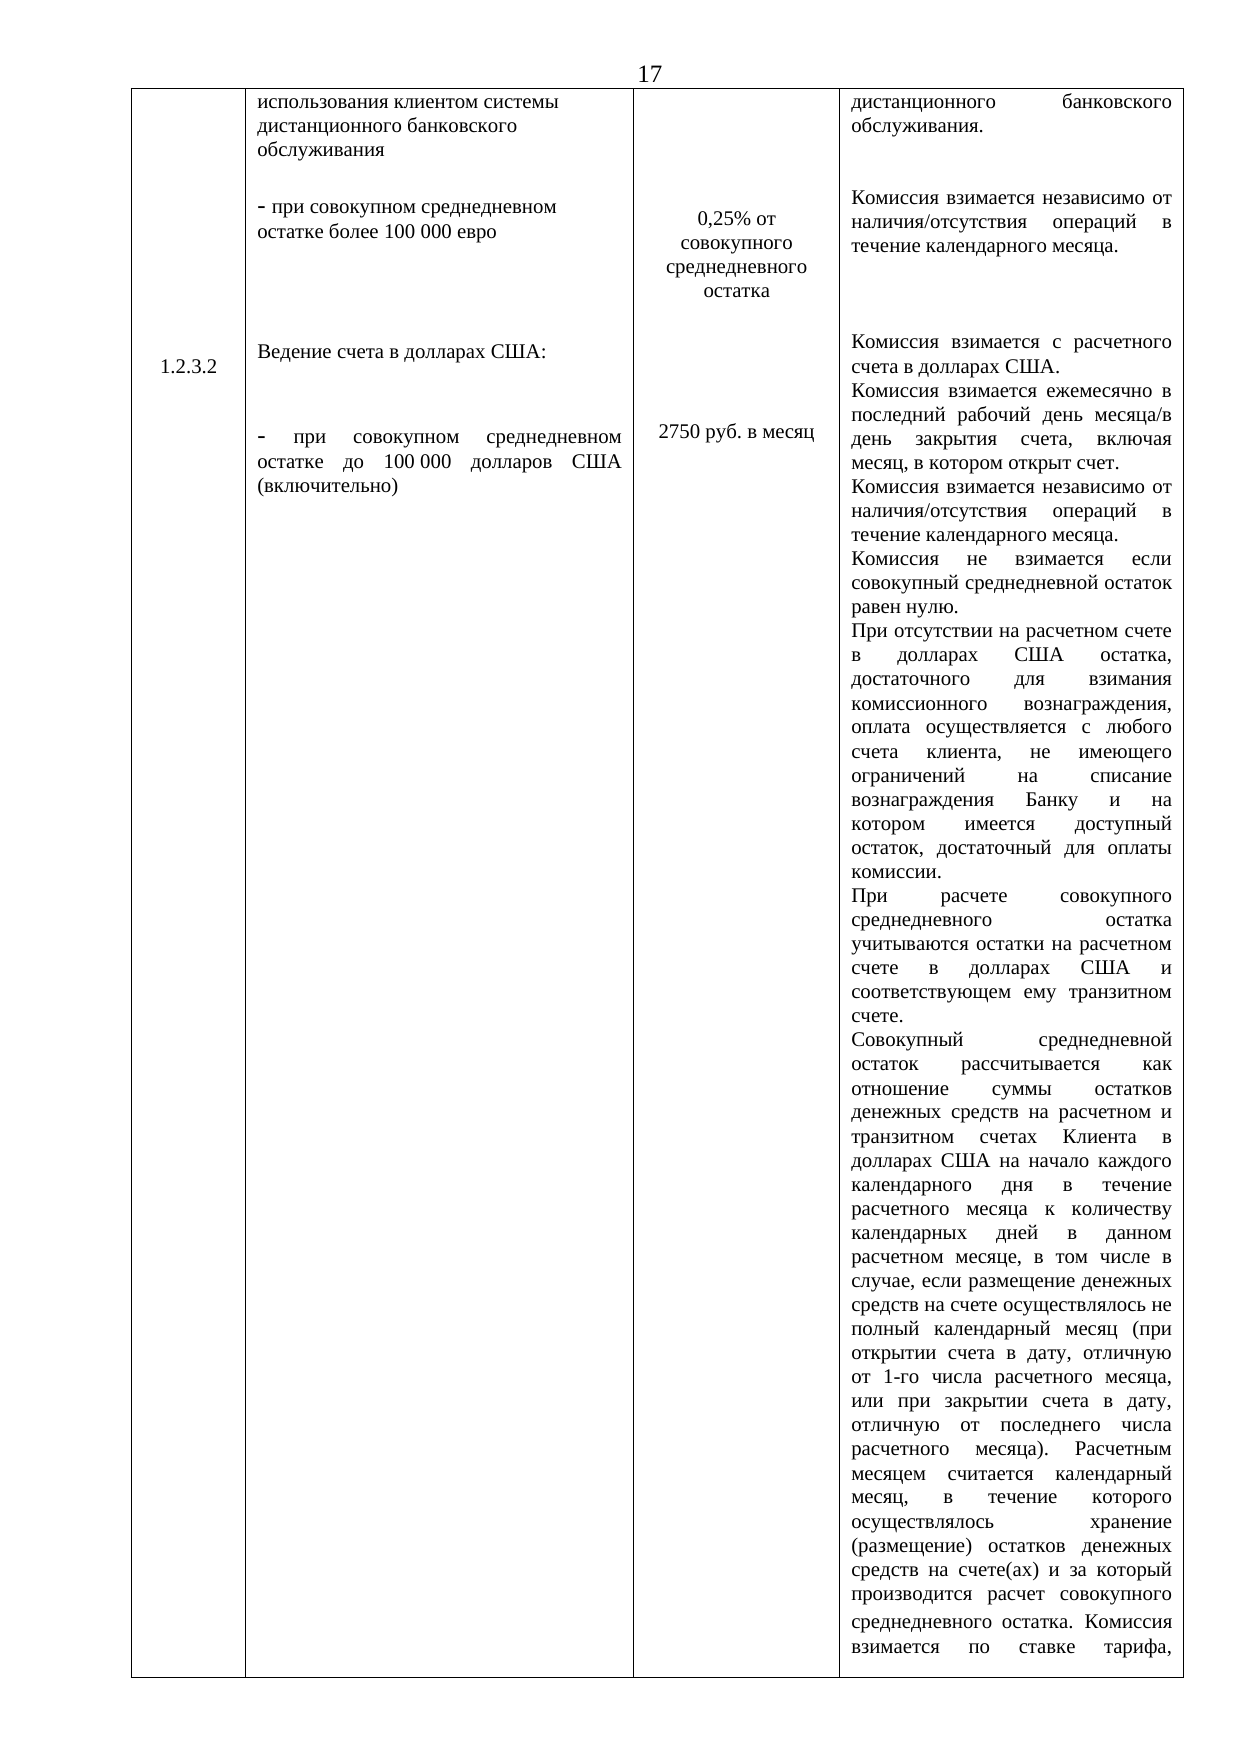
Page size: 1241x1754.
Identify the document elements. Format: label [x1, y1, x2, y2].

table_cell [840, 89, 1183, 1677]
table_cell [634, 89, 839, 1677]
table_cell [246, 89, 633, 1677]
table_cell [132, 89, 245, 1677]
